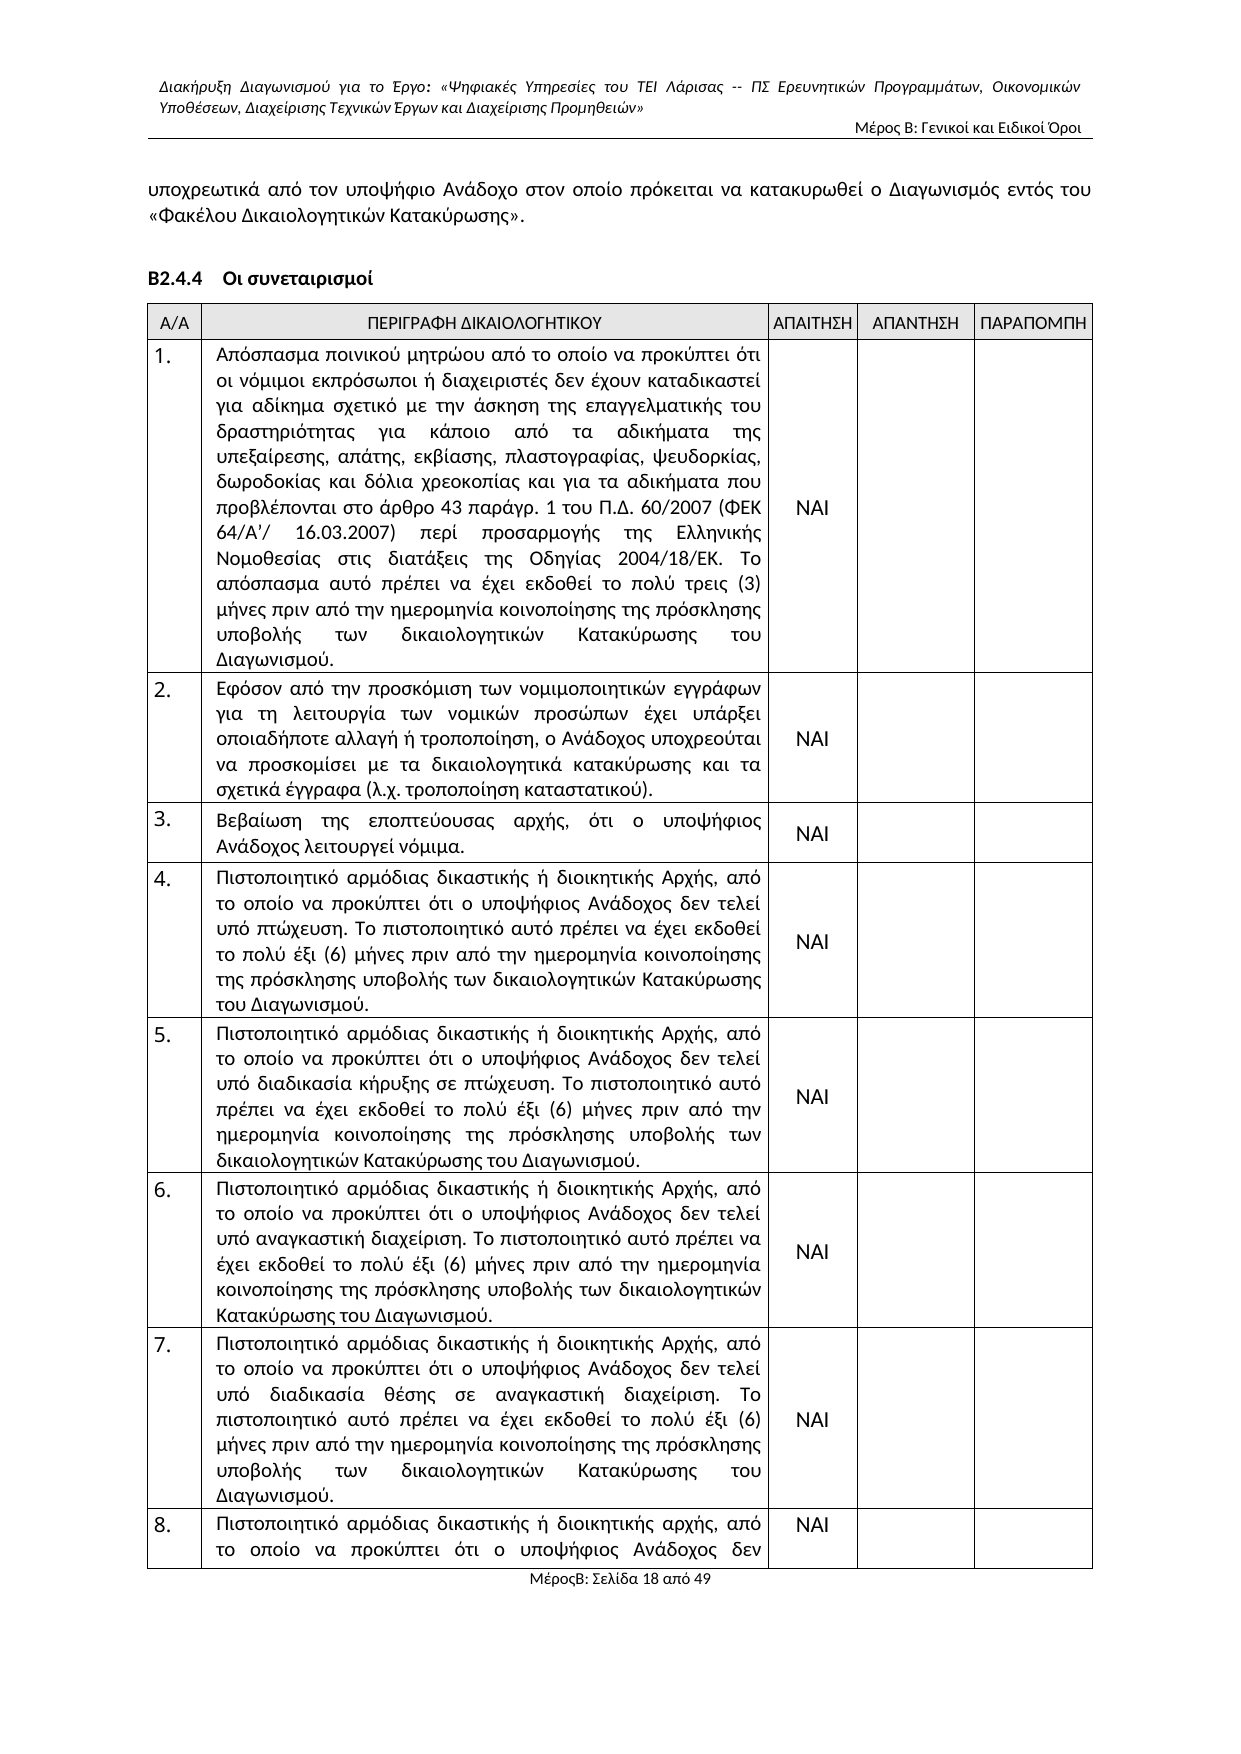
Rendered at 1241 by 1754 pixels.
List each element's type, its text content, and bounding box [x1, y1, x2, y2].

subtitle Οι συνεταιρισμοί [148, 265, 1092, 291]
table_cell [975, 340, 1092, 672]
table_cell Πιστοποιητικό αρμόδιας δικαστικής ή διοικητικής Αρχής, από το οποίο να προκύπτει ότι ο υποψήφιος Ανάδοχος δεν τελεί υπό πτώχευση. Το πιστοποιητικό αυτό πρέπει να έχει εκδοθεί το πολύ έξι (6) μήνες πριν από την ημερομηνία κοινοποίησης της πρόσκλησης υποβολής των δικαιολογητικών Κατακύρωσης του Διαγωνισμού. [202, 863, 768, 1017]
table_cell [975, 863, 1092, 1017]
table_cell ΝΑΙ [769, 673, 857, 802]
table_cell [975, 803, 1092, 862]
table_cell Βεβαίωση της εποπτεύουσας αρχής, ότι ο υποψήφιος Ανάδοχος λειτουργεί νόμιμα. [202, 803, 768, 862]
table_header ΑΠΑΝΤΗΣΗ [858, 304, 974, 339]
table_cell [858, 863, 974, 1017]
table_cell Πιστοποιητικό αρμόδιας δικαστικής ή διοικητικής Αρχής, από το οποίο να προκύπτει ότι ο υποψήφιος Ανάδοχος δεν τελεί υπό αναγκαστική διαχείριση. Το πιστοποιητικό αυτό πρέπει να έχει εκδοθεί το πολύ έξι (6) μήνες πριν από την ημερομηνία κοινοποίησης της πρόσκλησης υποβολής των δικαιολογητικών Κατακύρωσης του Διαγωνισμού. [202, 1173, 768, 1327]
table_cell ΝΑΙ [769, 1328, 857, 1508]
table_cell Πιστοποιητικό αρμόδιας δικαστικής ή διοικητικής Αρχής, από το οποίο να προκύπτει ότι ο υποψήφιος Ανάδοχος δεν τελεί υπό διαδικασία κήρυξης σε πτώχευση. Το πιστοποιητικό αυτό πρέπει να έχει εκδοθεί το πολύ έξι (6) μήνες πριν από την ημερομηνία κοινοποίησης της πρόσκλησης υποβολής των δικαιολογητικών Κατακύρωσης του Διαγωνισμού. [202, 1018, 768, 1172]
table_cell Πιστοποιητικό αρμόδιας δικαστικής ή διοικητικής Αρχής, από το οποίο να προκύπτει ότι ο υποψήφιος Ανάδοχος δεν τελεί υπό διαδικασία θέσης σε αναγκαστική διαχείριση. Το πιστοποιητικό αυτό πρέπει να έχει εκδοθεί το πολύ έξι (6) μήνες πριν από την ημερομηνία κοινοποίησης της πρόσκλησης υποβολής των δικαιολογητικών Κατακύρωσης του Διαγωνισμού. [202, 1328, 768, 1508]
table_cell [858, 673, 974, 802]
table_cell [148, 1509, 201, 1568]
table_cell [148, 803, 201, 862]
table_cell Απόσπασμα ποινικού μητρώου από το οποίο να προκύπτει ότι οι νόμιμοι εκπρόσωποι ή διαχειριστές δεν έχουν καταδικαστεί για αδίκημα σχετικό με την άσκηση της επαγγελματικής του δραστηριότητας για κάποιο από τα αδικήματα της υπεξαίρεσης, απάτης, εκβίασης, πλαστογραφίας, ψευδορκίας, δωροδοκίας και δόλια χρεοκοπίας και για τα αδικήματα που προβλέπονται στο άρθρο 43 παράγρ. 1 του Π.Δ. 60/2007 (ΦΕΚ 64/Α’/ 16.03.2007) περί προσαρμογής της Ελληνικής Νομοθεσίας στις διατάξεις της Οδηγίας 2004/18/ΕΚ. Το απόσπασμα αυτό πρέπει να έχει εκδοθεί το πολύ τρεις (3) μήνες πριν από την ημερομηνία κοινοποίησης της πρόσκλησης υποβολής των δικαιολογητικών Κατακύρωσης του Διαγωνισμού. [202, 340, 768, 672]
table_cell ΝΑΙ [769, 1018, 857, 1172]
table_cell [975, 1018, 1092, 1172]
table_cell [975, 673, 1092, 802]
table_cell [858, 1328, 974, 1508]
table_cell [858, 340, 974, 672]
table_cell [975, 1328, 1092, 1508]
table_cell ΝΑΙ [769, 340, 857, 672]
table_cell [858, 803, 974, 862]
table_cell [148, 340, 201, 672]
table_cell [148, 1173, 201, 1327]
table_cell [858, 1018, 974, 1172]
table_cell ΝΑΙ [769, 1173, 857, 1327]
table_header ΑΠΑΙΤΗΣΗ [769, 304, 857, 339]
table_header ΠΕΡΙΓΡΑΦΗ ΔΙΚΑΙΟΛΟΓΗΤΙΚΟΥ [202, 304, 768, 339]
table_cell ΝΑΙ [769, 863, 857, 1017]
table_cell [148, 1018, 201, 1172]
table_cell ΝΑΙ [769, 803, 857, 862]
table_cell [148, 673, 201, 802]
table_cell [858, 1173, 974, 1327]
table_header ΠΑΡΑΠΟΜΠΗ [975, 304, 1092, 339]
table_header Α/Α [148, 304, 201, 339]
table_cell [202, 1509, 768, 1568]
table_cell [148, 1328, 201, 1508]
table_cell ΝΑΙ [769, 1509, 857, 1568]
table_cell [858, 1509, 974, 1568]
table_cell [975, 1509, 1092, 1568]
table_cell [148, 863, 201, 1017]
table_cell [975, 1173, 1092, 1327]
table_cell Εφόσον από την προσκόμιση των νομιμοποιητικών εγγράφων για τη λειτουργία των νομικών προσώπων έχει υπάρξει οποιαδήποτε αλλαγή ή τροποποίηση, ο Ανάδοχος υποχρεούται να προσκομίσει με τα δικαιολογητικά κατακύρωσης και τα σχετικά έγγραφα (λ.χ. τροποποίηση καταστατικού). [202, 673, 768, 802]
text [148, 177, 1092, 227]
